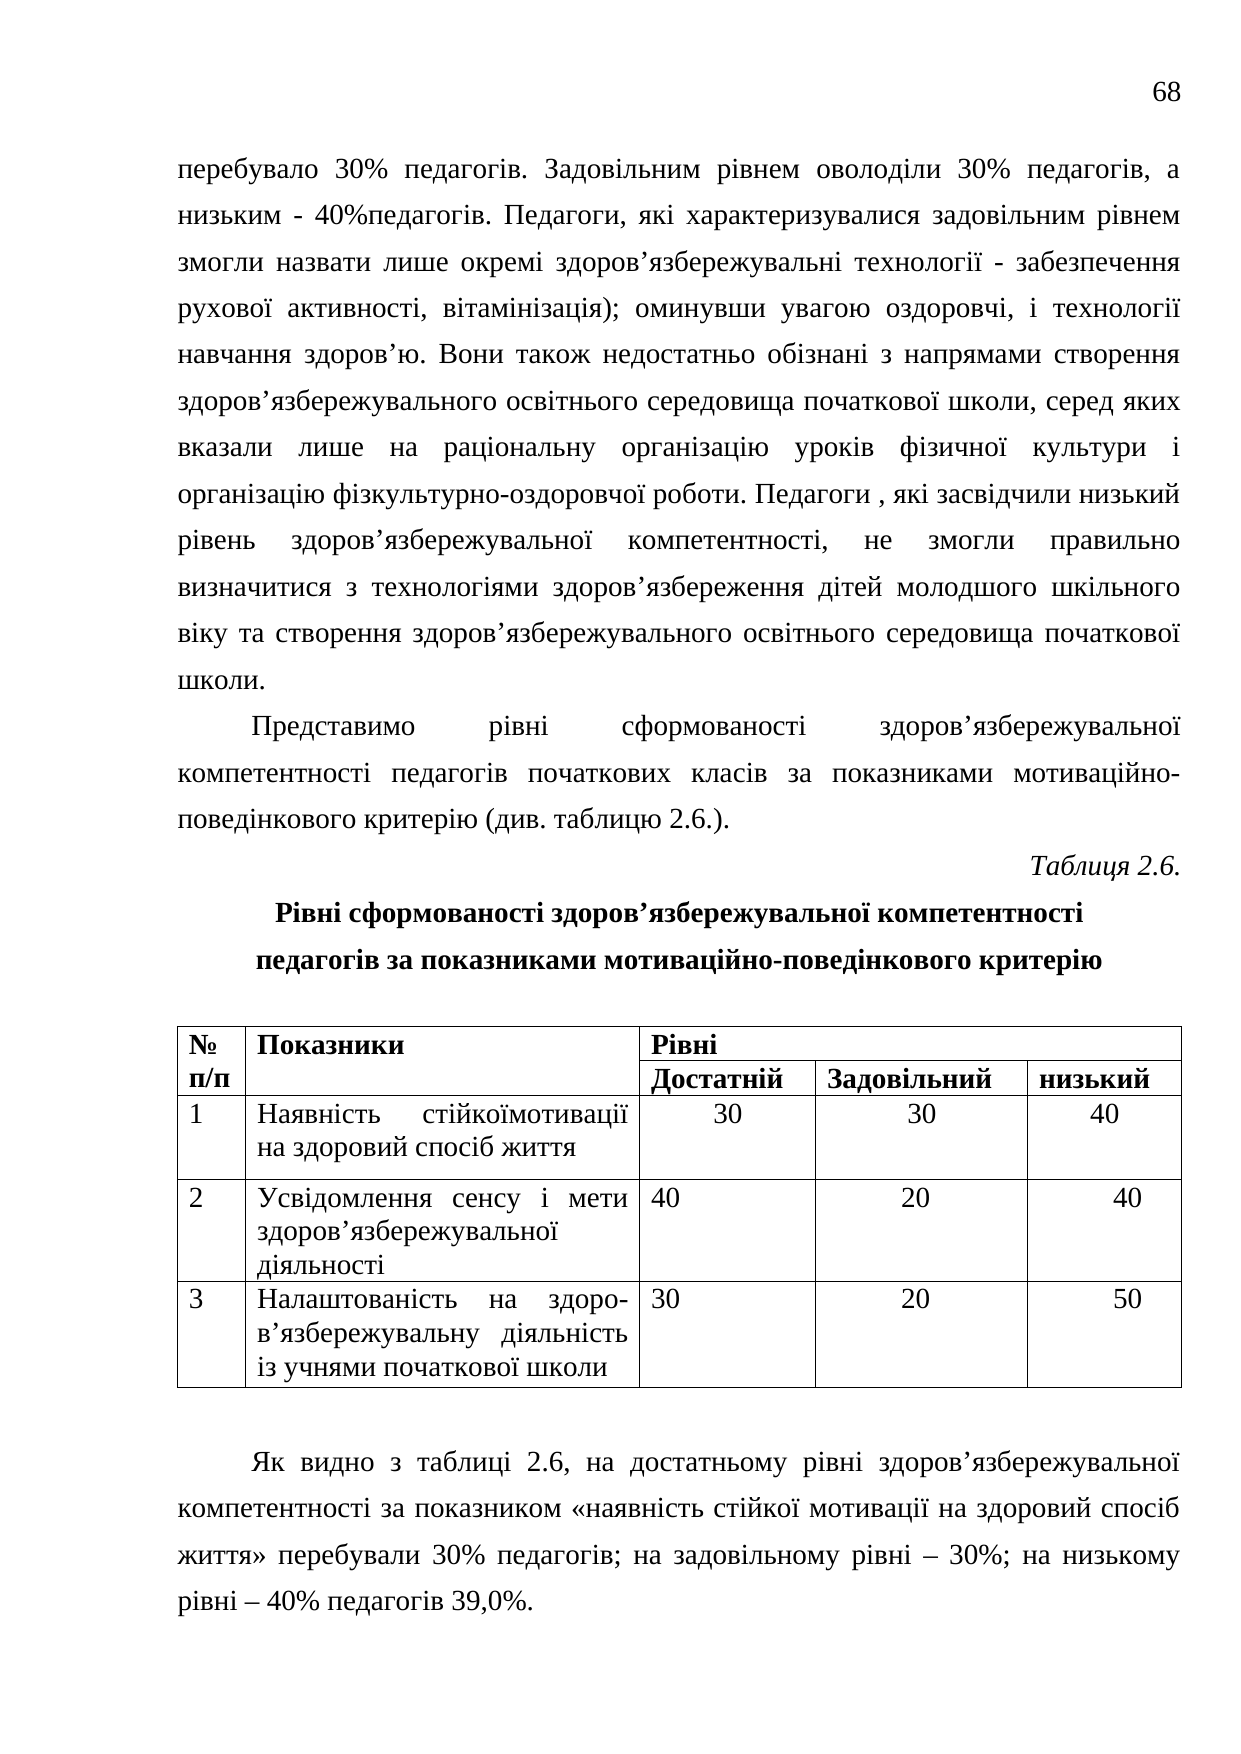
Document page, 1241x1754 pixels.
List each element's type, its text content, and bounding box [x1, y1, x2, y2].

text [177, 141, 1181, 698]
text Представимо рівні сформованості здоров’язбережувальної компетентності педагогів початкових класів за показниками мотиваційно- поведінкового критерію (див. таблицю 2.6.). [177, 698, 1181, 838]
table_cell 3 [178, 1282, 245, 1387]
table_cell низький [1028, 1061, 1181, 1095]
text Як видно з таблиці 2.6, на достатньому рівні здоров’язбережувальної компетентності за показником «наявність стійкої мотивації на здоровий спосіб життя» перебували 30% педагогів; на задовільному рівні – 30%; на низькому рівні – 40% педагогів 39,0%. [177, 1434, 1181, 1620]
table_cell 2 [178, 1180, 245, 1281]
table_cell 40 [640, 1180, 815, 1281]
table_cell 30 [816, 1096, 1027, 1179]
table_cell Усвідомлення сенсу і мети здоров’язбережувальної діяльності [246, 1180, 639, 1281]
table_cell 50 [1028, 1282, 1181, 1387]
text педагогів за показниками мотиваційно-поведінкового критерію [177, 932, 1181, 979]
text Таблиця 2.6. [177, 838, 1181, 885]
table_cell Налаштованість на здоро- в’язбережувальну діяльність із учнями початкової школи [246, 1282, 639, 1387]
table_cell Наявність стійкоїмотивації на здоровий спосіб життя [246, 1096, 639, 1179]
table_cell Достатній [640, 1061, 815, 1095]
table_cell Задовільний [816, 1061, 1027, 1095]
table_header Показники [246, 1027, 639, 1095]
table_header Рівні [640, 1027, 1181, 1060]
table_cell 30 [640, 1096, 815, 1179]
table_cell 30 [640, 1282, 815, 1387]
table_cell 40 [1028, 1096, 1181, 1179]
table_cell 1 [178, 1096, 245, 1179]
table_cell 20 [816, 1180, 1027, 1281]
text Рівні сформованості здоров’язбережувальної компетентності [177, 885, 1181, 932]
table_cell 40 [1028, 1180, 1181, 1281]
table_header № п/п [178, 1027, 245, 1095]
table_cell 20 [816, 1282, 1027, 1387]
